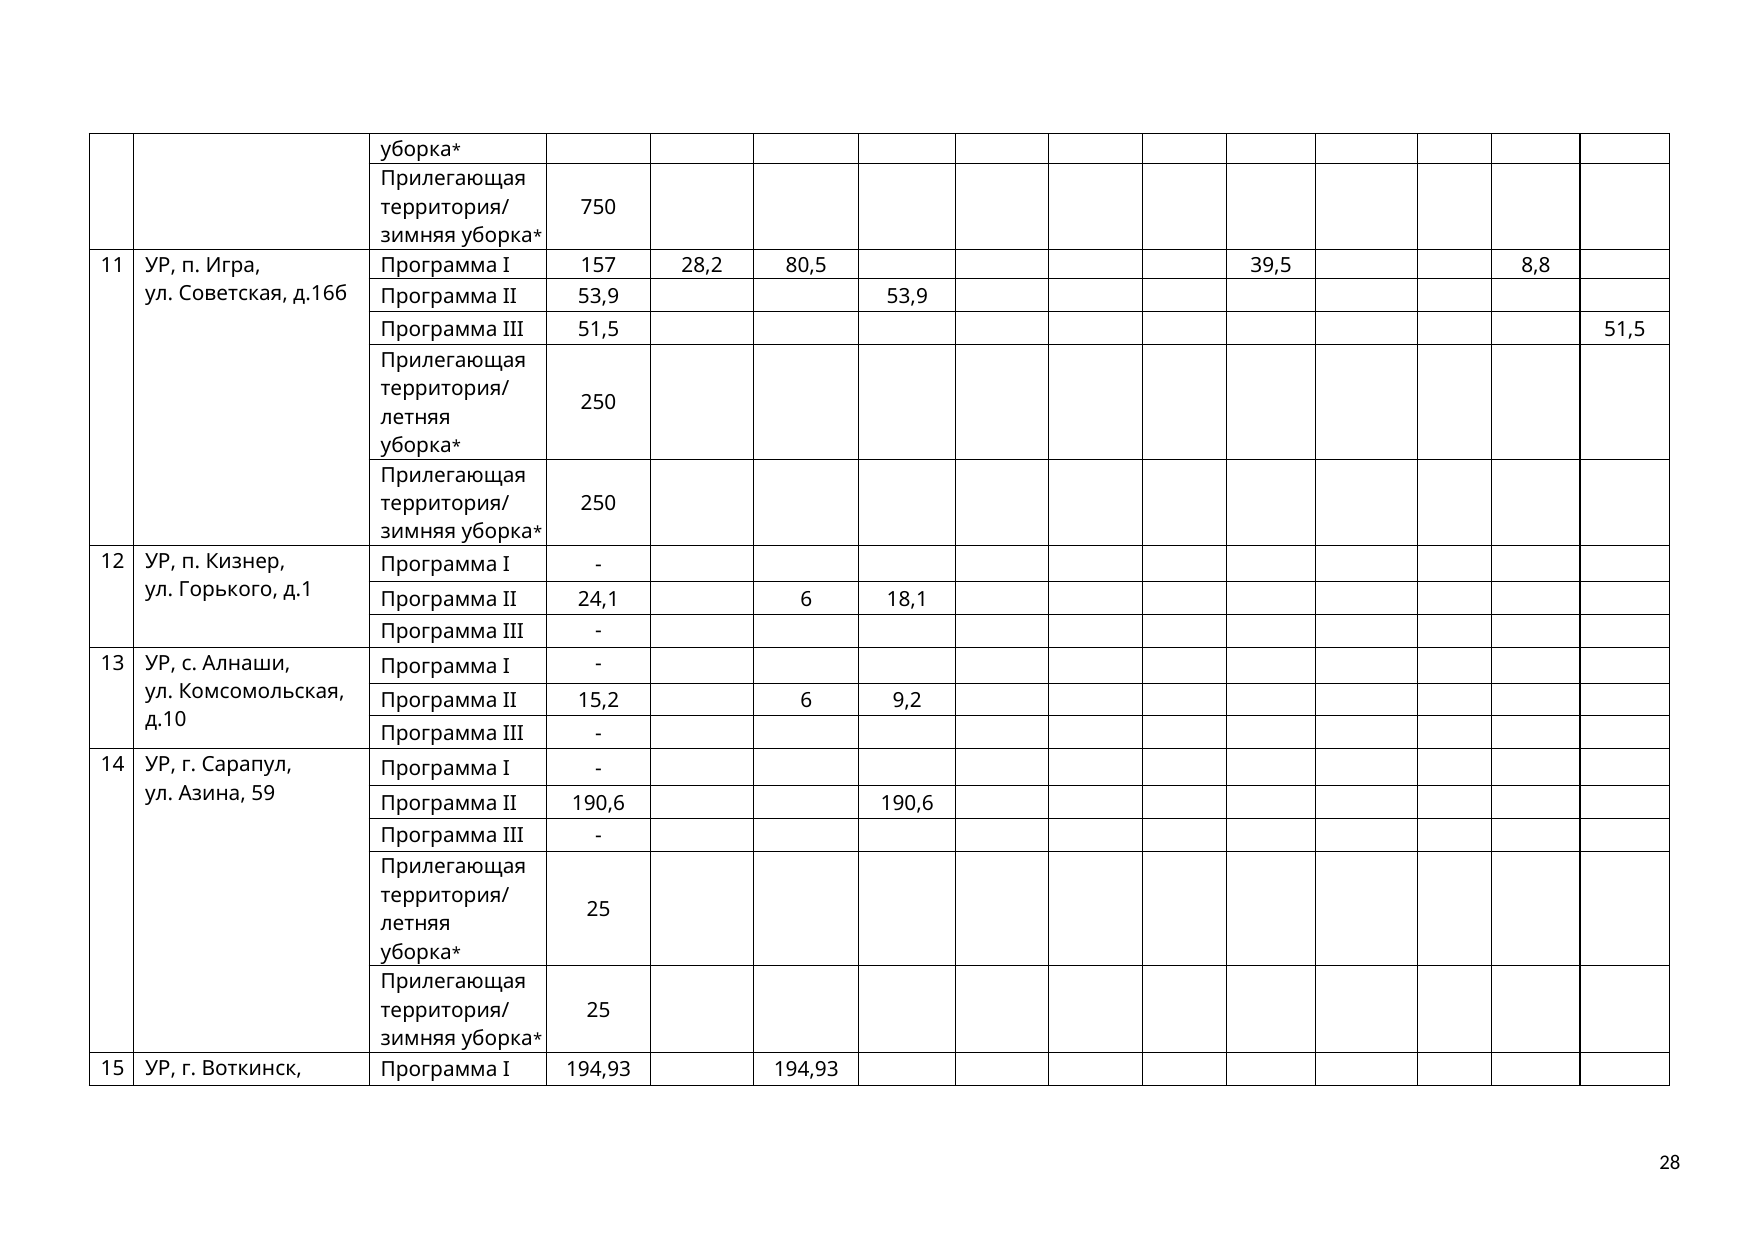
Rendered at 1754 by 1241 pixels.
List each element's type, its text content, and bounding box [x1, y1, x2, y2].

table_cell [956, 648, 1048, 682]
table_cell [859, 460, 955, 545]
table_cell [754, 749, 858, 785]
table_cell [1581, 648, 1669, 682]
table_cell [1143, 164, 1226, 249]
table_cell [754, 164, 858, 249]
table_cell УР, г. Сарапул, ул. Азина, 59 [134, 749, 369, 1052]
table_cell [956, 279, 1048, 311]
table_cell 24,1 [547, 582, 650, 614]
table_cell [754, 786, 858, 818]
table_cell УР, п. Игра, ул. Советская, д.16б [134, 250, 369, 545]
table_cell [1492, 1053, 1579, 1084]
table_cell [651, 134, 753, 162]
table_cell [956, 819, 1048, 851]
table_cell [1581, 966, 1669, 1052]
table_cell [1418, 648, 1491, 682]
table_cell [1418, 460, 1491, 545]
table_cell [1316, 852, 1417, 965]
table_cell [956, 684, 1048, 715]
table_cell - [547, 749, 650, 785]
table_cell [1049, 615, 1142, 647]
table_cell [1143, 852, 1226, 965]
table_cell [1227, 615, 1315, 647]
table_cell [1581, 164, 1669, 249]
table_cell [1492, 786, 1579, 818]
table_cell Прилегающая территория/ летняя уборка* [370, 345, 546, 459]
table_cell [1418, 312, 1491, 344]
table_cell [1492, 819, 1579, 851]
table_cell [1418, 716, 1491, 748]
table_cell 250 [547, 460, 650, 545]
table_cell [1143, 250, 1226, 278]
table_cell [1143, 684, 1226, 715]
table_cell Программа II [370, 684, 546, 715]
table_cell [1143, 615, 1226, 647]
table_cell [1143, 345, 1226, 459]
table_cell [859, 1053, 955, 1084]
table_cell [1227, 164, 1315, 249]
table_cell [1492, 546, 1579, 581]
table_cell [1143, 648, 1226, 682]
table_cell [651, 345, 753, 459]
table_cell 6 [754, 684, 858, 715]
table_cell [1492, 460, 1579, 545]
table_cell [859, 345, 955, 459]
table_cell УР, с. Алнаши, ул. Комсомольская, д.10 [134, 648, 369, 748]
table_cell [1581, 716, 1669, 748]
table_cell [859, 852, 955, 965]
table_cell [1143, 460, 1226, 545]
table_cell [1418, 1053, 1491, 1084]
table_cell [1418, 582, 1491, 614]
table_cell [651, 460, 753, 545]
table_cell [1418, 345, 1491, 459]
table_cell Программа I [370, 250, 546, 278]
table_cell 194,93 [754, 1053, 858, 1084]
table_cell Программа I [370, 648, 546, 682]
table_cell [1316, 966, 1417, 1052]
table_cell - [547, 546, 650, 581]
table_cell [1143, 1053, 1226, 1084]
table_cell [1316, 164, 1417, 249]
table_cell [1418, 684, 1491, 715]
table_cell [956, 716, 1048, 748]
table_cell [1049, 819, 1142, 851]
table_cell [651, 164, 753, 249]
table_cell [1492, 615, 1579, 647]
table_cell [1492, 279, 1579, 311]
table_cell [1143, 966, 1226, 1052]
table_cell [1492, 312, 1579, 344]
table_cell [859, 615, 955, 647]
table_cell [1581, 852, 1669, 965]
table_cell [651, 852, 753, 965]
table_cell Прилегающая территория/ зимняя уборка* [370, 164, 546, 249]
table_cell [859, 164, 955, 249]
table_cell [1143, 786, 1226, 818]
table_cell [1418, 966, 1491, 1052]
table_cell 6 [754, 582, 858, 614]
table_cell [1143, 546, 1226, 581]
table_cell [1049, 1053, 1142, 1084]
table_cell [1227, 546, 1315, 581]
table_cell [1492, 684, 1579, 715]
table_cell [651, 582, 753, 614]
table_cell [1049, 312, 1142, 344]
table_cell [1316, 345, 1417, 459]
table_cell [1227, 312, 1315, 344]
table_cell [859, 134, 955, 162]
table_cell [651, 749, 753, 785]
table_cell [1049, 345, 1142, 459]
table_cell [1418, 250, 1491, 278]
table_cell 9,2 [859, 684, 955, 715]
table_cell [651, 279, 753, 311]
table_cell 15 [90, 1053, 133, 1084]
table_cell [1492, 345, 1579, 459]
table_cell [1581, 279, 1669, 311]
table_cell [956, 786, 1048, 818]
table_cell [1492, 749, 1579, 785]
table_cell [1227, 460, 1315, 545]
table_cell [651, 819, 753, 851]
table_cell 39,5 [1227, 250, 1315, 278]
table_cell [859, 966, 955, 1052]
table_cell [754, 460, 858, 545]
table_cell [1581, 134, 1669, 162]
table_cell [1227, 966, 1315, 1052]
table_cell [1316, 749, 1417, 785]
table_cell [1049, 648, 1142, 682]
table_cell [1143, 819, 1226, 851]
table_cell Прилегающая территория/ зимняя уборка* [370, 966, 546, 1052]
table_cell - [547, 615, 650, 647]
table_cell Программа II [370, 582, 546, 614]
table_cell [1581, 1053, 1669, 1084]
table_cell [1581, 786, 1669, 818]
table_cell [1227, 819, 1315, 851]
table_cell [859, 250, 955, 278]
table_cell [1227, 134, 1315, 162]
table_cell [956, 312, 1048, 344]
table_cell 15,2 [547, 684, 650, 715]
table_cell [754, 852, 858, 965]
table_cell [956, 460, 1048, 545]
table_cell 53,9 [859, 279, 955, 311]
table_cell [1316, 716, 1417, 748]
table_cell [1316, 648, 1417, 682]
table_cell [1581, 615, 1669, 647]
table_cell 190,6 [547, 786, 650, 818]
table_cell [859, 716, 955, 748]
table_cell [1227, 716, 1315, 748]
table_cell [956, 1053, 1048, 1084]
table_cell [651, 716, 753, 748]
table_cell [1049, 684, 1142, 715]
table_cell 13 [90, 648, 133, 748]
table_cell [754, 345, 858, 459]
table_cell [651, 966, 753, 1052]
table_cell [1227, 1053, 1315, 1084]
table_cell [1316, 819, 1417, 851]
table_cell [1049, 716, 1142, 748]
table_cell 14 [90, 749, 133, 1052]
table_cell Программа I [370, 546, 546, 581]
table_cell [754, 966, 858, 1052]
table_cell [1581, 460, 1669, 545]
table_cell 53,9 [547, 279, 650, 311]
table_cell [1049, 852, 1142, 965]
table_cell 500 [547, 134, 650, 162]
table_cell Прилегающая территория/ летняя уборка* [370, 852, 546, 965]
table_cell [1418, 615, 1491, 647]
table_cell [1049, 786, 1142, 818]
table_cell 28,2 [651, 250, 753, 278]
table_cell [370, 134, 546, 162]
table_cell 51,5 [1581, 312, 1669, 344]
table_cell [1316, 279, 1417, 311]
table_cell [1316, 786, 1417, 818]
table_cell [1581, 250, 1669, 278]
table_cell [1227, 786, 1315, 818]
table_cell [1049, 279, 1142, 311]
table_cell [1492, 716, 1579, 748]
table_cell [754, 546, 858, 581]
table_cell [1418, 134, 1491, 162]
table_cell Программа III [370, 716, 546, 748]
table_cell [1143, 582, 1226, 614]
table_cell [1316, 134, 1417, 162]
table_cell 157 [547, 250, 650, 278]
table_cell [1418, 279, 1491, 311]
table_cell [754, 134, 858, 162]
table_cell [1418, 164, 1491, 249]
table_cell Программа III [370, 615, 546, 647]
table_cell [134, 1053, 369, 1084]
table_cell [956, 852, 1048, 965]
table_cell [859, 749, 955, 785]
table_cell [1581, 684, 1669, 715]
table_cell [1316, 460, 1417, 545]
table_cell [1143, 279, 1226, 311]
table_cell Программа I [370, 1053, 546, 1084]
table_cell Программа II [370, 279, 546, 311]
table_cell [1418, 546, 1491, 581]
table_cell [754, 279, 858, 311]
table_cell 12 [90, 546, 133, 647]
table_cell [1316, 582, 1417, 614]
table_cell [956, 749, 1048, 785]
table_cell [1227, 345, 1315, 459]
table_cell [1581, 546, 1669, 581]
table_cell Программа III [370, 819, 546, 851]
table_cell 190,6 [859, 786, 955, 818]
table_cell [651, 1053, 753, 1084]
table_cell [956, 582, 1048, 614]
table_cell [1049, 460, 1142, 545]
table_cell [651, 615, 753, 647]
table_cell [956, 134, 1048, 162]
table_cell [1049, 134, 1142, 162]
table_cell 51,5 [547, 312, 650, 344]
table_cell [651, 684, 753, 715]
table_cell [1492, 582, 1579, 614]
table_cell [1049, 582, 1142, 614]
table_cell [651, 312, 753, 344]
table_cell [1049, 546, 1142, 581]
table_cell [1227, 648, 1315, 682]
table_cell [1492, 164, 1579, 249]
table_cell [1316, 546, 1417, 581]
table_cell [1143, 312, 1226, 344]
table_cell [1581, 345, 1669, 459]
table_cell [1581, 819, 1669, 851]
table_cell [754, 312, 858, 344]
table_cell [859, 648, 955, 682]
table_cell [956, 615, 1048, 647]
table_cell 11 [90, 250, 133, 545]
table_cell [754, 648, 858, 682]
table_cell УР, п. Кизнер, ул. Горького, д.1 [134, 546, 369, 647]
table_cell [956, 250, 1048, 278]
table_cell 8,8 [1492, 250, 1579, 278]
table_cell - [547, 716, 650, 748]
table_cell 25 [547, 966, 650, 1052]
table_cell 194,93 [547, 1053, 650, 1084]
table_cell [1492, 966, 1579, 1052]
table_cell [1143, 134, 1226, 162]
table_cell [1418, 852, 1491, 965]
table_cell 750 [547, 164, 650, 249]
table_cell [1049, 966, 1142, 1052]
table_cell [1316, 312, 1417, 344]
table_cell [754, 716, 858, 748]
table_cell Прилегающая территория/ зимняя уборка* [370, 460, 546, 545]
table_cell - [547, 648, 650, 682]
table_cell [956, 345, 1048, 459]
table_cell [651, 648, 753, 682]
table_cell [754, 615, 858, 647]
table_cell [859, 546, 955, 581]
table_cell [1049, 749, 1142, 785]
table_cell [1316, 615, 1417, 647]
table_cell 18,1 [859, 582, 955, 614]
table_cell [1227, 749, 1315, 785]
table_cell [1227, 852, 1315, 965]
table_cell [1418, 749, 1491, 785]
table_cell [1143, 716, 1226, 748]
table_cell [1143, 749, 1226, 785]
table_cell [859, 312, 955, 344]
table_cell [1227, 684, 1315, 715]
table_cell Программа III [370, 312, 546, 344]
table_cell [1418, 786, 1491, 818]
table_cell [1316, 684, 1417, 715]
table_cell Программа I [370, 749, 546, 785]
table_cell [1049, 250, 1142, 278]
table_cell [956, 164, 1048, 249]
table_cell [651, 546, 753, 581]
table_cell [1581, 749, 1669, 785]
table_cell - [547, 819, 650, 851]
table_cell Программа II [370, 786, 546, 818]
table_cell 25 [547, 852, 650, 965]
table_cell [1581, 582, 1669, 614]
table_cell [1316, 1053, 1417, 1084]
table_cell [1418, 819, 1491, 851]
table_cell [859, 819, 955, 851]
table_cell [1492, 852, 1579, 965]
table_cell [1316, 250, 1417, 278]
table_cell 80,5 [754, 250, 858, 278]
table_cell [1492, 134, 1579, 162]
table_cell [956, 966, 1048, 1052]
table_cell 250 [547, 345, 650, 459]
table_cell [651, 786, 753, 818]
table_cell [1049, 164, 1142, 249]
table_cell [956, 546, 1048, 581]
table_cell [1227, 279, 1315, 311]
table_cell [754, 819, 858, 851]
table_cell [1227, 582, 1315, 614]
table_cell [1492, 648, 1579, 682]
